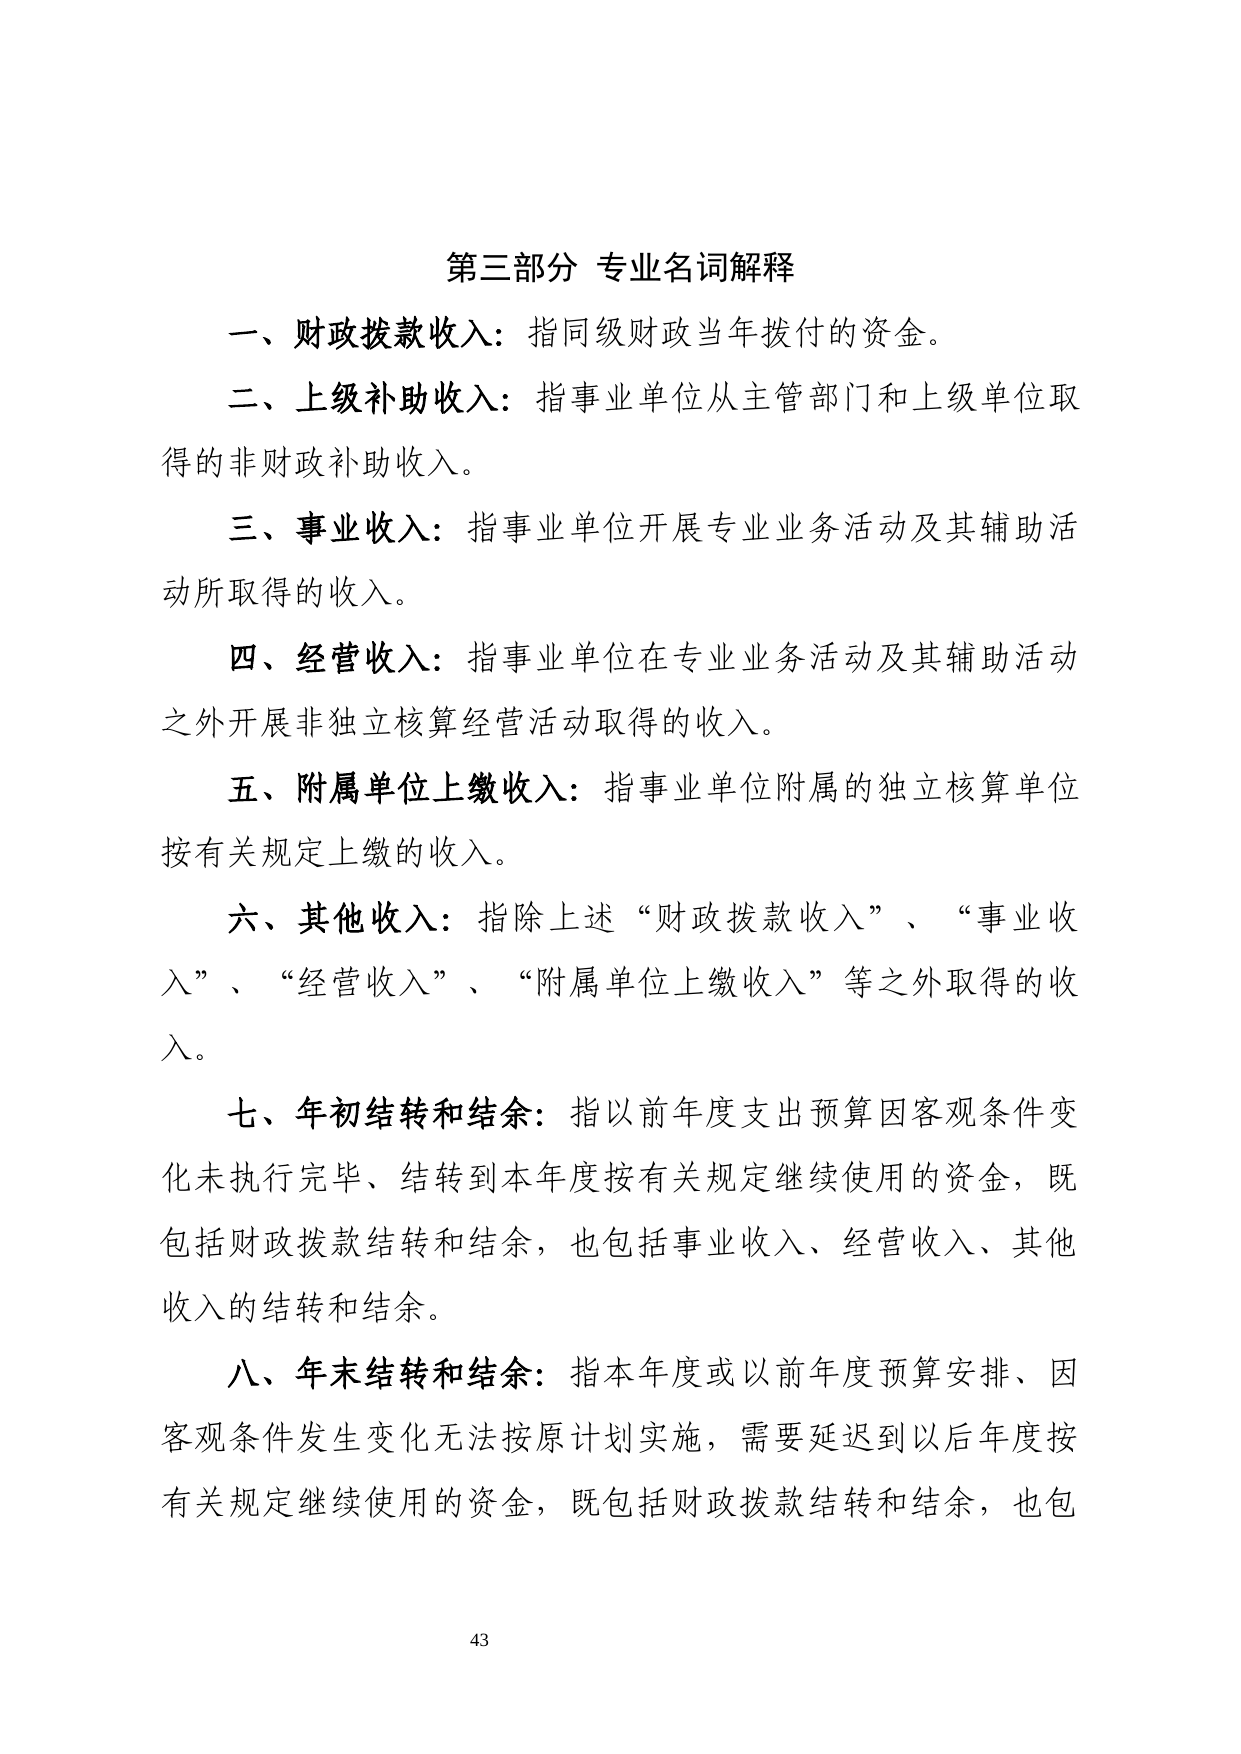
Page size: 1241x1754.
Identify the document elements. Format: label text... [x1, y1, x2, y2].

text 七、年初结转和结余：指以前年度支出预算因客观条件变化未执行完毕、结转到本年度按有关规定继续使用的资金，既包括财政拨款结转和结余，也包括事业收入、经营收入、其他收入的结转和结余。 [159, 1078, 1081, 1338]
text 二、上级补助收入：指事业单位从主管部门和上级单位取得的非财政补助收入。 [159, 363, 1081, 493]
text 四、经营收入：指事业单位在专业业务活动及其辅助活动之外开展非独立核算经营活动取得的收入。 [159, 623, 1081, 753]
text 一、财政拨款收入：指同级财政当年拨付的资金。 [159, 298, 1081, 363]
text 第三部分 专业名词解释 [159, 233, 1081, 298]
text 五、附属单位上缴收入：指事业单位附属的独立核算单位按有关规定上缴的收入。 [159, 753, 1081, 883]
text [159, 1338, 1081, 1533]
text 六、其他收入：指除上述“财政拨款收入”、“事业收入”、“经营收入”、“附属单位上缴收入”等之外取得的收入。 [159, 883, 1081, 1078]
text 三、事业收入：指事业单位开展专业业务活动及其辅助活动所取得的收入。 [159, 493, 1081, 623]
